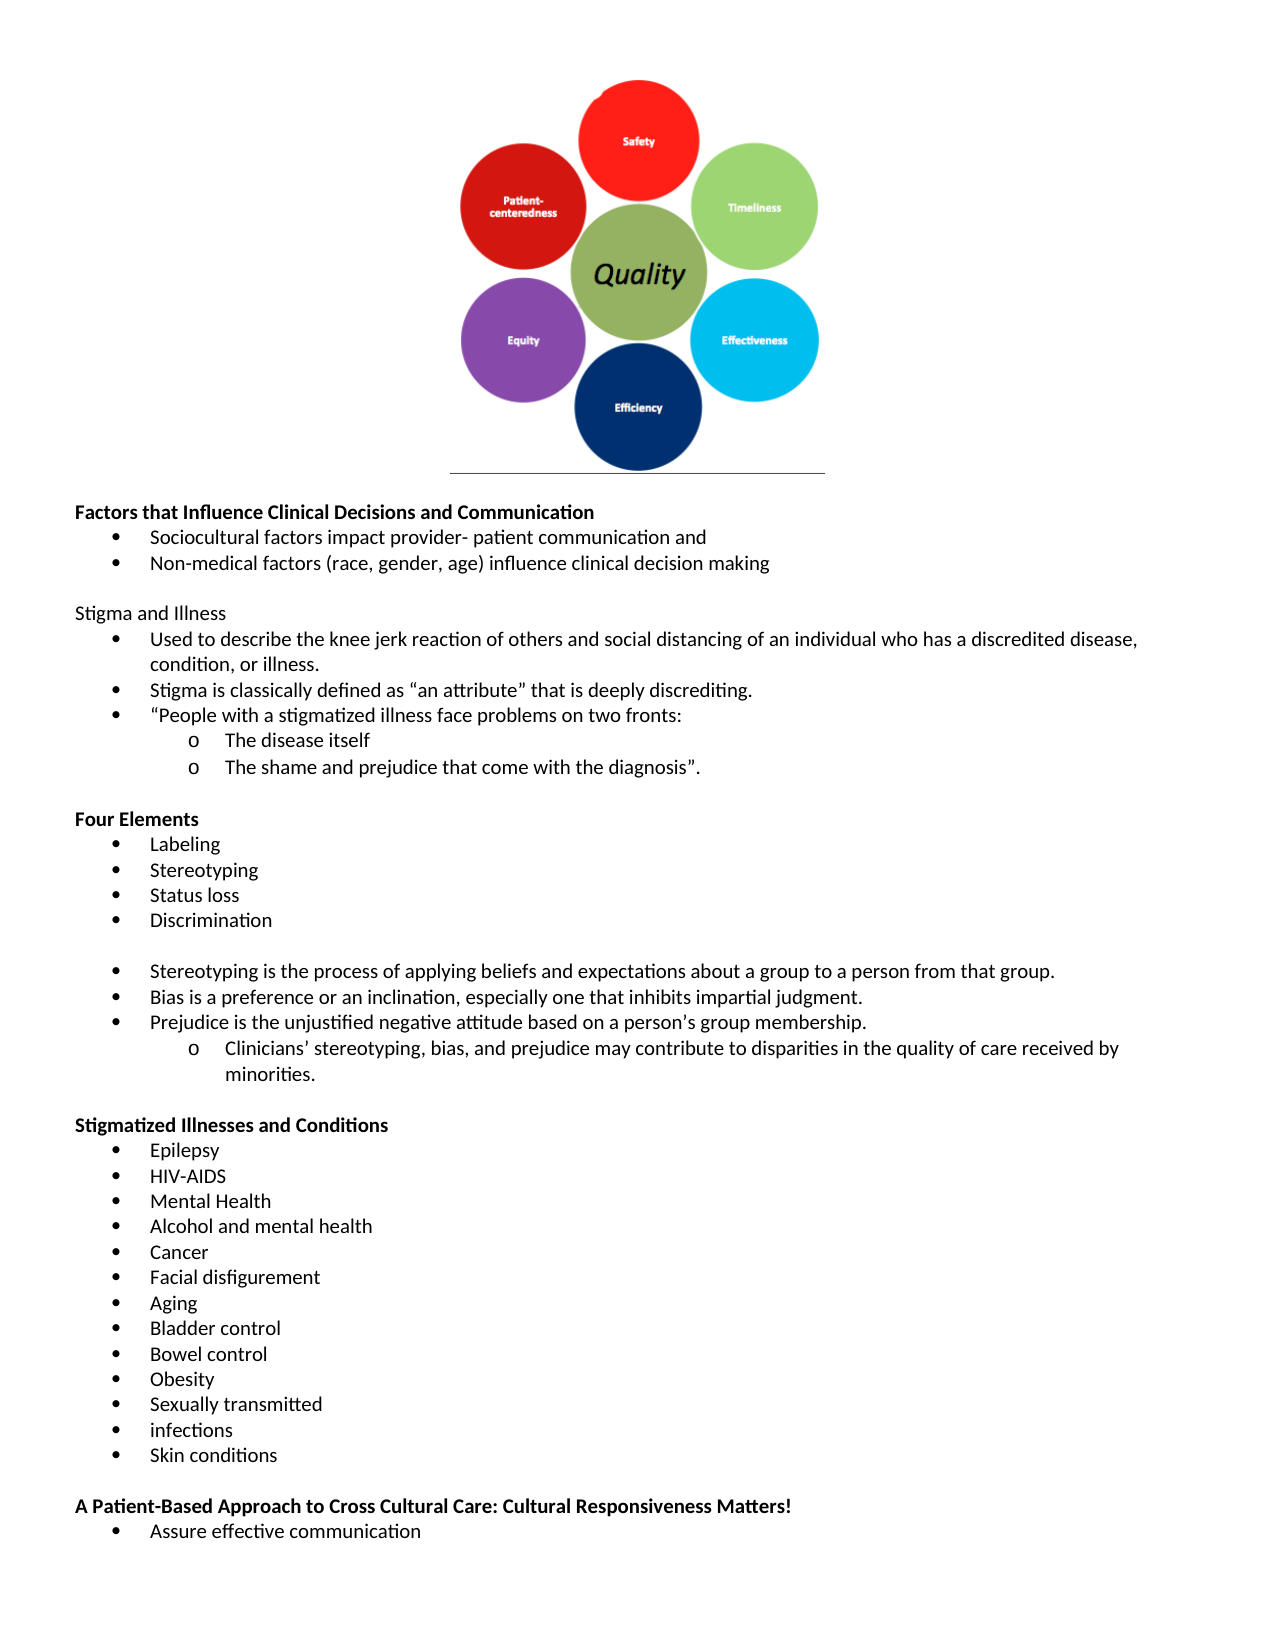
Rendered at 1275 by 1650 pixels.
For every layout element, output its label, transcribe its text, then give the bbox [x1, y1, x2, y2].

list Sexually transmitted [112, 1392, 1200, 1417]
list Status loss [112, 882, 1200, 908]
list Skin conditions [112, 1442, 1200, 1468]
list Non-medical factors (race, gender, age) influence clinical decision making [112, 550, 1200, 575]
list Assure effective communication [112, 1519, 1200, 1544]
list Labeling [112, 831, 1200, 857]
list Bias is a preference or an inclination, especially one that inhibits impartial judgment. [112, 984, 1200, 1009]
list HIV-AIDS [112, 1163, 1200, 1188]
list Bladder control [112, 1315, 1200, 1341]
list Alcohol and mental health [112, 1214, 1200, 1239]
list infections [112, 1417, 1200, 1442]
list The shame and prejudice that come with the diagnosis”. [187, 754, 1200, 781]
text Factors that Influence Clinical Decisions and Communication [75, 499, 1200, 524]
list Bowel control [112, 1341, 1200, 1366]
picture [450, 75, 826, 474]
text Stigmatized Illnesses and Conditions [75, 1112, 1200, 1137]
list Used to describe the knee jerk reaction of others and social distancing of an individual who has a discredited disease, condition, or illness. [112, 626, 1200, 677]
list The disease itself [187, 728, 1200, 754]
text Stigma and Illness [75, 601, 1200, 626]
list Facial disfigurement [112, 1264, 1200, 1290]
list Clinicians’ stereotyping, bias, and prejudice may contribute to disparities in the quality of care received by minorities. [187, 1035, 1200, 1087]
list Discrimination [112, 908, 1200, 933]
list Epilepsy [112, 1137, 1200, 1163]
list Prejudice is the unjustified negative attitude based on a person’s group membership. [112, 1009, 1200, 1035]
list “People with a stigmatized illness face problems on two fronts: [112, 702, 1200, 728]
list Sociocultural factors impact provider- patient communication and [112, 524, 1200, 550]
text Four Elements [75, 806, 1200, 831]
list Cancer [112, 1239, 1200, 1264]
list Aging [112, 1290, 1200, 1315]
text A Patient-Based Approach to Cross Cultural Care: Cultural Responsiveness Matters! [75, 1493, 1200, 1519]
list Stereotyping [112, 857, 1200, 882]
list Stigma is classically defined as “an attribute” that is deeply discrediting. [112, 677, 1200, 702]
list Obesity [112, 1366, 1200, 1392]
list Stereotyping is the process of applying beliefs and expectations about a group to a person from that group. [112, 958, 1200, 984]
list Mental Health [112, 1188, 1200, 1214]
